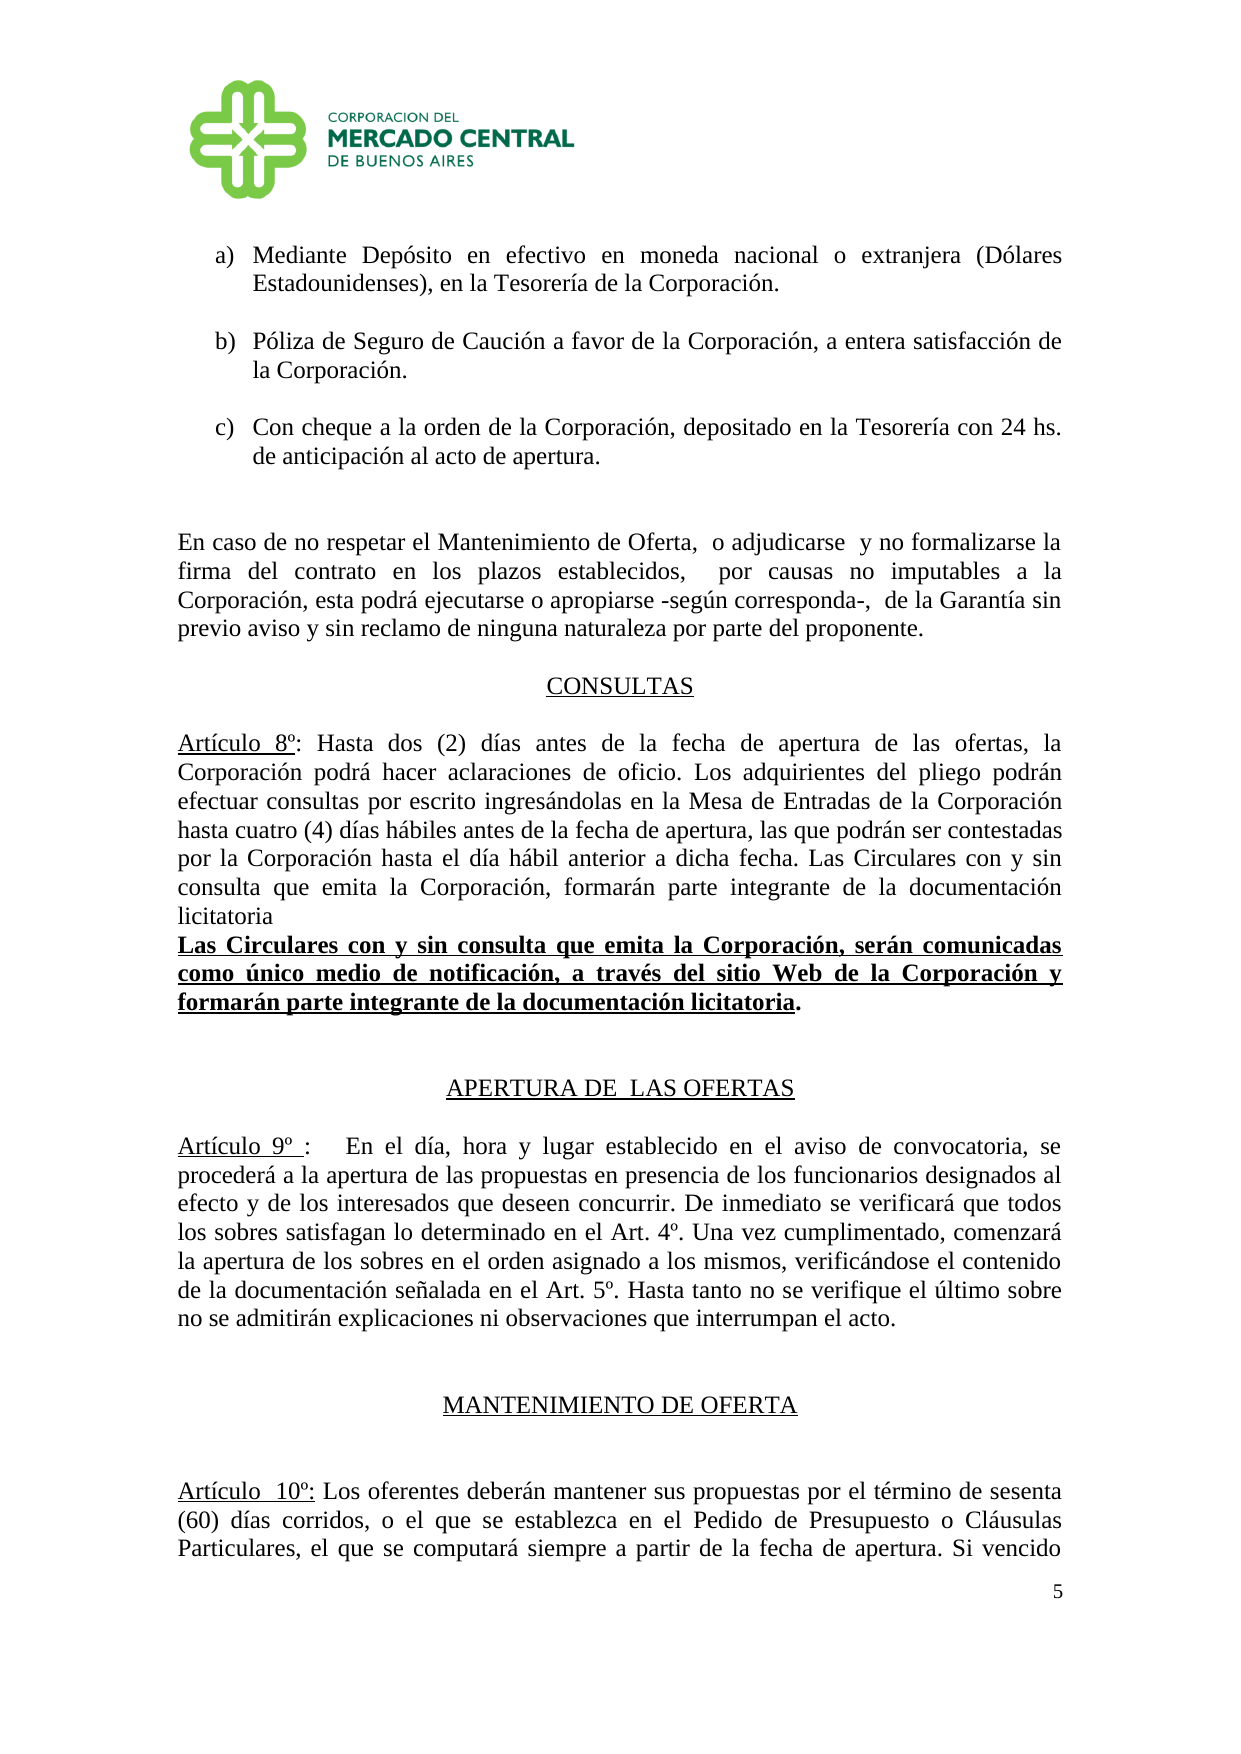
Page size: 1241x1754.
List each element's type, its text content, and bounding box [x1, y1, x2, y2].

list Con cheque a la orden de la Corporación, depositado en la Tesorería con 24 hs. de anticipación al acto de apertura. [215, 412, 1063, 470]
subtitle APERTURA DE LAS OFERTAS [177, 1073, 1063, 1102]
subtitle MANTENIMIENTO DE OFERTA [177, 1390, 1063, 1418]
text Las Circulares con y sin consulta que emita la Corporación, serán comunicadas como único medio de notificación, a través del sitio Web de la Corporación y formarán parte integrante de la documentación licitatoria. [177, 984, 1063, 1016]
text Las Circulares con y sin consulta que emita la Corporación, serán comunicadas como único medio de notificación, a través del sitio Web de la Corporación y formarán parte integrante de la documentación licitatoria. [177, 956, 1063, 983]
text Artículo 9º : En el día, hora y lugar establecido en el aviso de convocatoria, se procederá a la apertura de las propuestas en presencia de los funcionarios designados al efecto y de los interesados que deseen concurrir. De inmediato se verificará que todos los sobres satisfagan lo determinado en el Art. 4º. Una vez cumplimentado, comenzará la apertura de los sobres en el orden asignado a los mismos, verificándose el contenido de la documentación señalada en el Art. 5º. Hasta tanto no se verifique el último sobre no se admitirán explicaciones ni observaciones que interrumpan el acto. [177, 1131, 1063, 1332]
list Mediante Depósito en efectivo en moneda nacional o extranjera (Dólares Estadounidenses), en la Tesorería de la Corporación. [215, 240, 1063, 297]
list Póliza de Seguro de Caución a favor de la Corporación, a entera satisfacción de la Corporación. [215, 326, 1063, 383]
text Artículo 8º: Hasta dos (2) días antes de la fecha de apertura de las ofertas, la Corporación podrá hacer aclaraciones de oficio. Los adquirientes del pliego podrán efectuar consultas por escrito ingresándolas en la Mesa de Entradas de la Corporación hasta cuatro (4) días hábiles antes de la fecha de apertura, las que podrán ser contestadas por la Corporación hasta el día hábil anterior a dicha fecha. Las Circulares con y sin consulta que emita la Corporación, formarán parte integrante de la documentación licitatoria [177, 728, 1063, 930]
picture [177, 75, 590, 211]
text Las Circulares con y sin consulta que emita la Corporación, serán comunicadas como único medio de notificación, a través del sitio Web de la Corporación y formarán parte integrante de la documentación licitatoria. [177, 930, 1063, 955]
subtitle CONSULTAS [177, 671, 1063, 700]
text En caso de no respetar el Mantenimiento de Oferta, o adjudicarse y no formalizarse la firma del contrato en los plazos establecidos, por causas no imputables a la Corporación, esta podrá ejecutarse o apropiarse -según corresponda-, de la Garantía sin previo aviso y sin reclamo de ninguna naturaleza por parte del proponente. [177, 527, 1063, 642]
